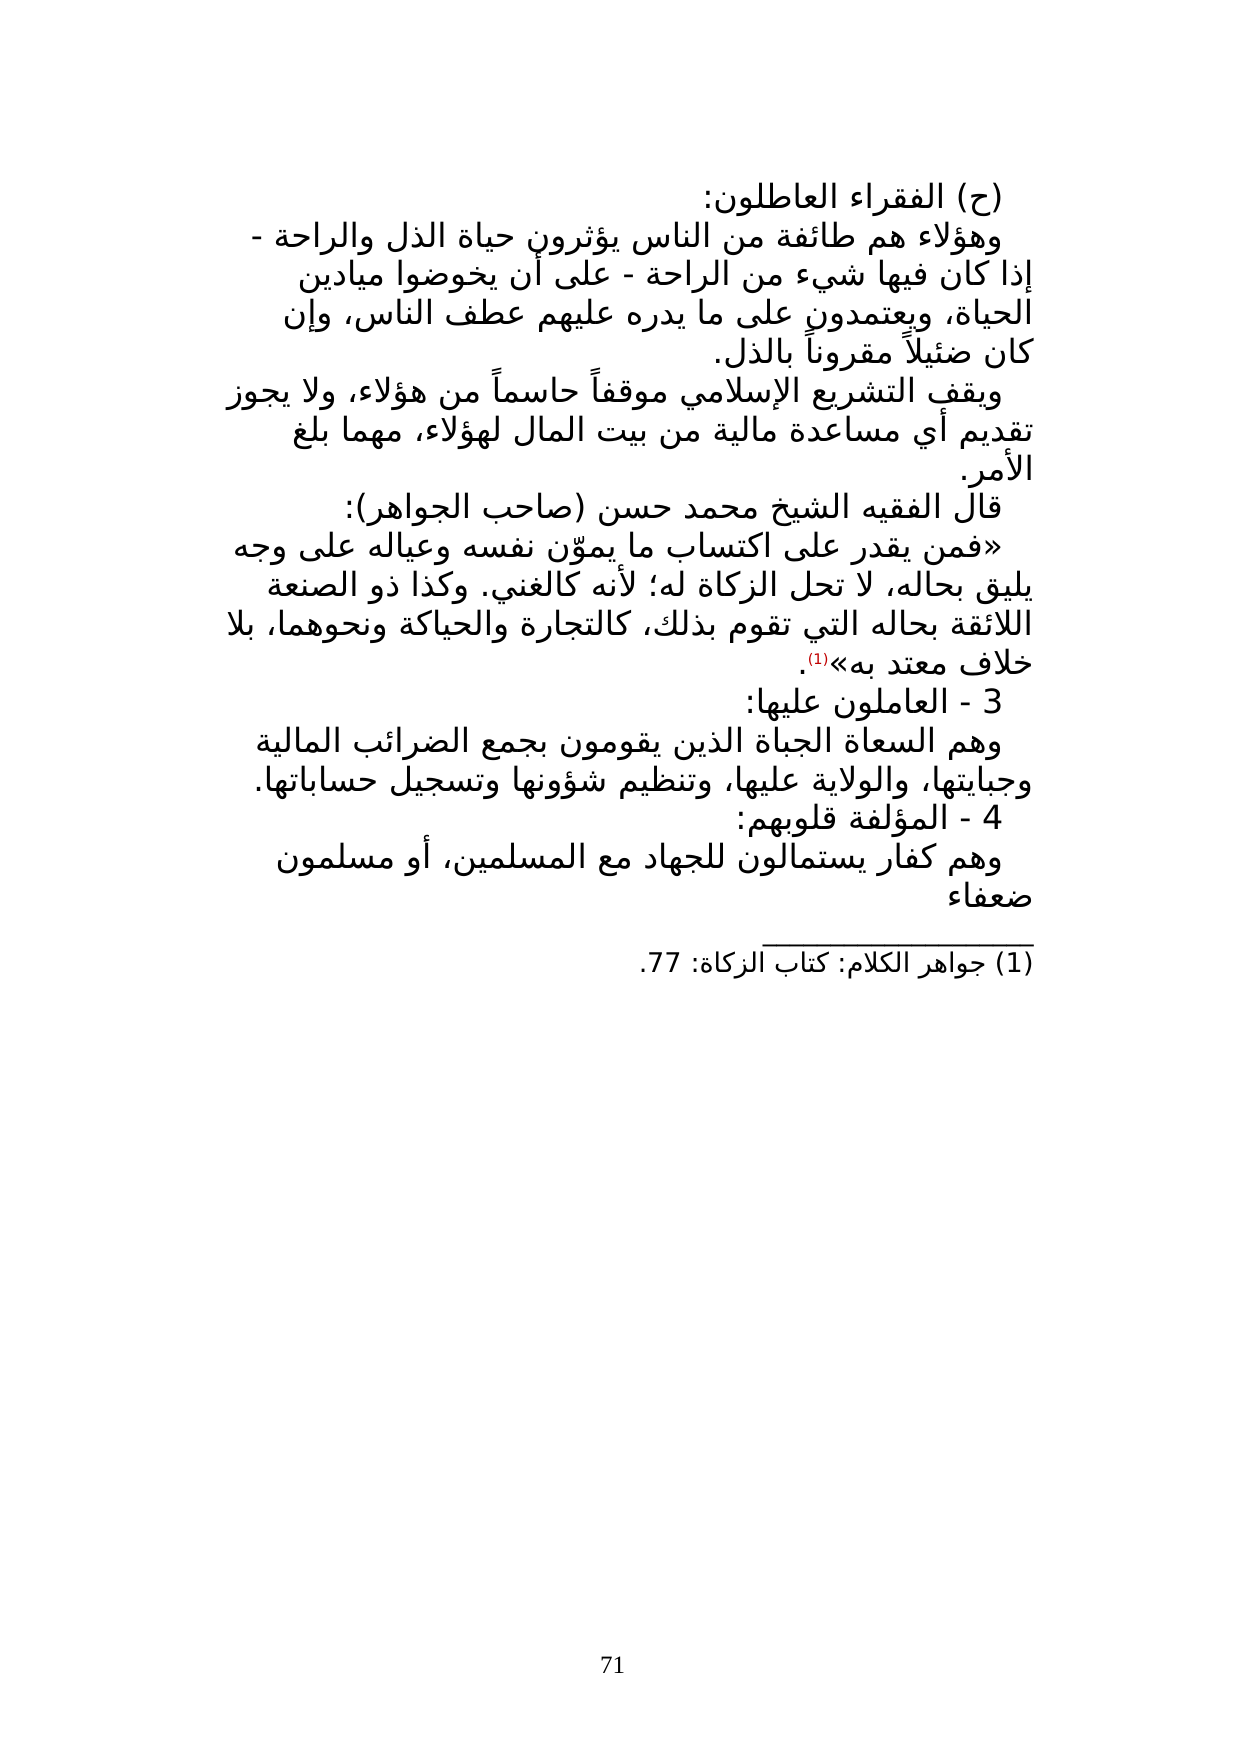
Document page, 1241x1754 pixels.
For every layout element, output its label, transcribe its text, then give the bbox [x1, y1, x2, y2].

text 4 - المؤلفة قلوبهم: [222, 799, 1033, 838]
text وهم كفار يستمالون للجهاد مع المسلمين، أو مسلمون ضعفاء [222, 838, 1033, 915]
text قال الفقيه الشيخ محمد حسن (صاحب الجواهر): [222, 488, 1033, 527]
text (1) جواهر الكلام: كتاب الزكاة: 77. [222, 947, 1033, 978]
text وهؤلاء هم طائفة من الناس يؤثرون حياة الذل والراحة - إذا كان فيها شيء من الراحة - على أن يخوضوا ميادين الحياة، ويعتمدون على ما يدره عليهم عطف الناس، وإن كان ضئيلاً مقروناً بالذل. [222, 216, 1033, 371]
text ويقف التشريع الإسلامي موقفاً حاسماً من هؤلاء، ولا يجوز تقديم أي مساعدة مالية من بيت المال لهؤلاء، مهما بلغ الأمر. [222, 371, 1033, 488]
text وهم السعاة الجباة الذين يقومون بجمع الضرائب المالية وجبايتها، والولاية عليها، وتنظيم شؤونها وتسجيل حساباتها. [222, 721, 1033, 799]
text «فمن يقدر على اكتساب ما يموّن نفسه وعياله على وجه يليق بحاله، لا تحل الزكاة له؛ لأنه كالغني. وكذا ذو الصنعة اللائقة بحاله التي تقوم بذلك، كالتجارة والحياكة ونحوهما، بلا خلاف معتد به»(1). [222, 527, 1033, 682]
text 3 - العاملون عليها: [222, 682, 1033, 721]
text (ح) الفقراء العاطلون: [222, 177, 1033, 216]
text ____________________ [222, 915, 1033, 947]
